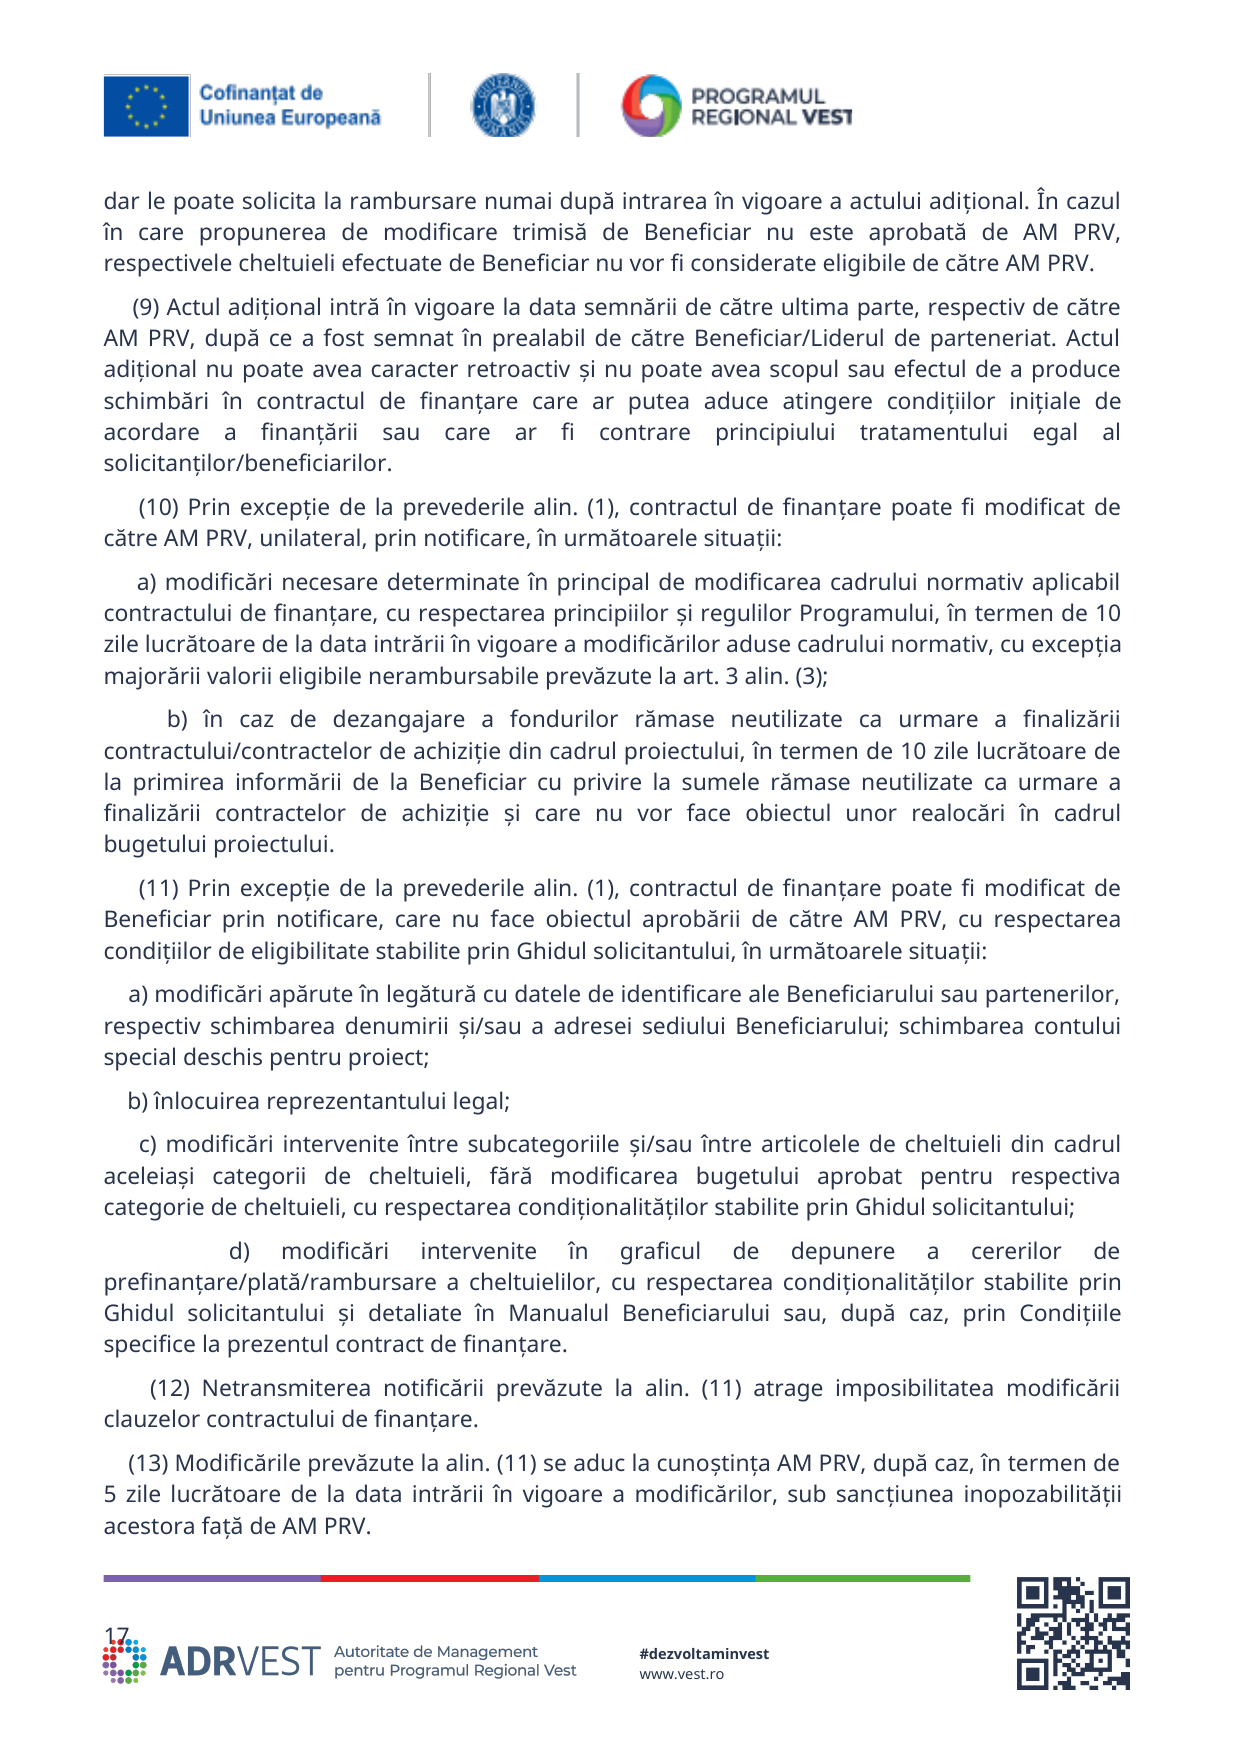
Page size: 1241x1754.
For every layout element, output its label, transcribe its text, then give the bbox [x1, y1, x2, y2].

text d) modificări intervenite în graficul de depunere a cererilor de prefinanţare/plată/rambursare a cheltuielilor, cu respectarea condiţionalităţilor stabilite prin Ghidul solicitantului şi detaliate în Manualul Beneficiarului sau, după caz, prin Condiţiile specifice la prezentul contract de finanţare. [103, 1234, 1122, 1359]
text a) modificări necesare determinate în principal de modificarea cadrului normativ aplicabil contractului de finanţare, cu respectarea principiilor şi regulilor Programului, în termen de 10 zile lucrătoare de la data intrării în vigoare a modificărilor aduse cadrului normativ, cu excepţia majorării valorii eligibile nerambursabile prevăzute la art. 3 alin. (3); [103, 566, 1122, 691]
text b) în caz de dezangajare a fondurilor rămase neutilizate ca urmare a finalizării contractului/contractelor de achiziţie din cadrul proiectului, în termen de 10 zile lucrătoare de la primirea informării de la Beneficiar cu privire la sumele rămase neutilizate ca urmare a finalizării contractelor de achiziţie şi care nu vor face obiectul unor realocări în cadrul bugetului proiectului. [103, 703, 1122, 859]
text (10) Prin excepţie de la prevederile alin. (1), contractul de finanţare poate fi modificat de către AM PRV, unilateral, prin notificare, în următoarele situaţii: [103, 491, 1122, 553]
text (13) Modificările prevăzute la alin. (11) se aduc la cunoştinţa AM PRV, după caz, în termen de 5 zile lucrătoare de la data intrării în vigoare a modificărilor, sub sancţiunea inopozabilităţii acestora faţă de AM PRV. [103, 1447, 1122, 1541]
text (12) Netransmiterea notificării prevăzute la alin. (11) atrage imposibilitatea modificării clauzelor contractului de finanţare. [103, 1372, 1122, 1434]
text b) înlocuirea reprezentantului legal; [103, 1084, 1122, 1116]
picture [1008, 1568, 1139, 1699]
text (11) Prin excepţie de la prevederile alin. (1), contractul de finanţare poate fi modificat de Beneficiar prin notificare, care nu face obiectul aprobării de către AM PRV, cu respectarea condiţiilor de eligibilitate stabilite prin Ghidul solicitantului, în următoarele situaţii: [103, 872, 1122, 966]
text (9) Actul adiţional intră în vigoare la data semnării de către ultima parte, respectiv de către AM PRV, după ce a fost semnat în prealabil de către Beneficiar/Liderul de parteneriat. Actul adiţional nu poate avea caracter retroactiv şi nu poate avea scopul sau efectul de a produce schimbări în contractul de finanţare care ar putea aduce atingere condiţiilor iniţiale de acordare a finanţării sau care ar fi contrare principiului tratamentului egal al solicitanţilor/beneficiarilor. [103, 291, 1122, 478]
picture [93, 1636, 582, 1687]
text c) modificări intervenite între subcategoriile şi/sau între articolele de cheltuieli din cadrul aceleiaşi categorii de cheltuieli, fără modificarea bugetului aprobat pentru respectiva categorie de cheltuieli, cu respectarea condiţionalităţilor stabilite prin Ghidul solicitantului; [103, 1128, 1122, 1222]
text a) modificări apărute în legătură cu datele de identificare ale Beneficiarului sau partenerilor, respectiv schimbarea denumirii şi/sau a adresei sediului Beneficiarului; schimbarea contului special deschis pentru proiect; [103, 978, 1122, 1072]
